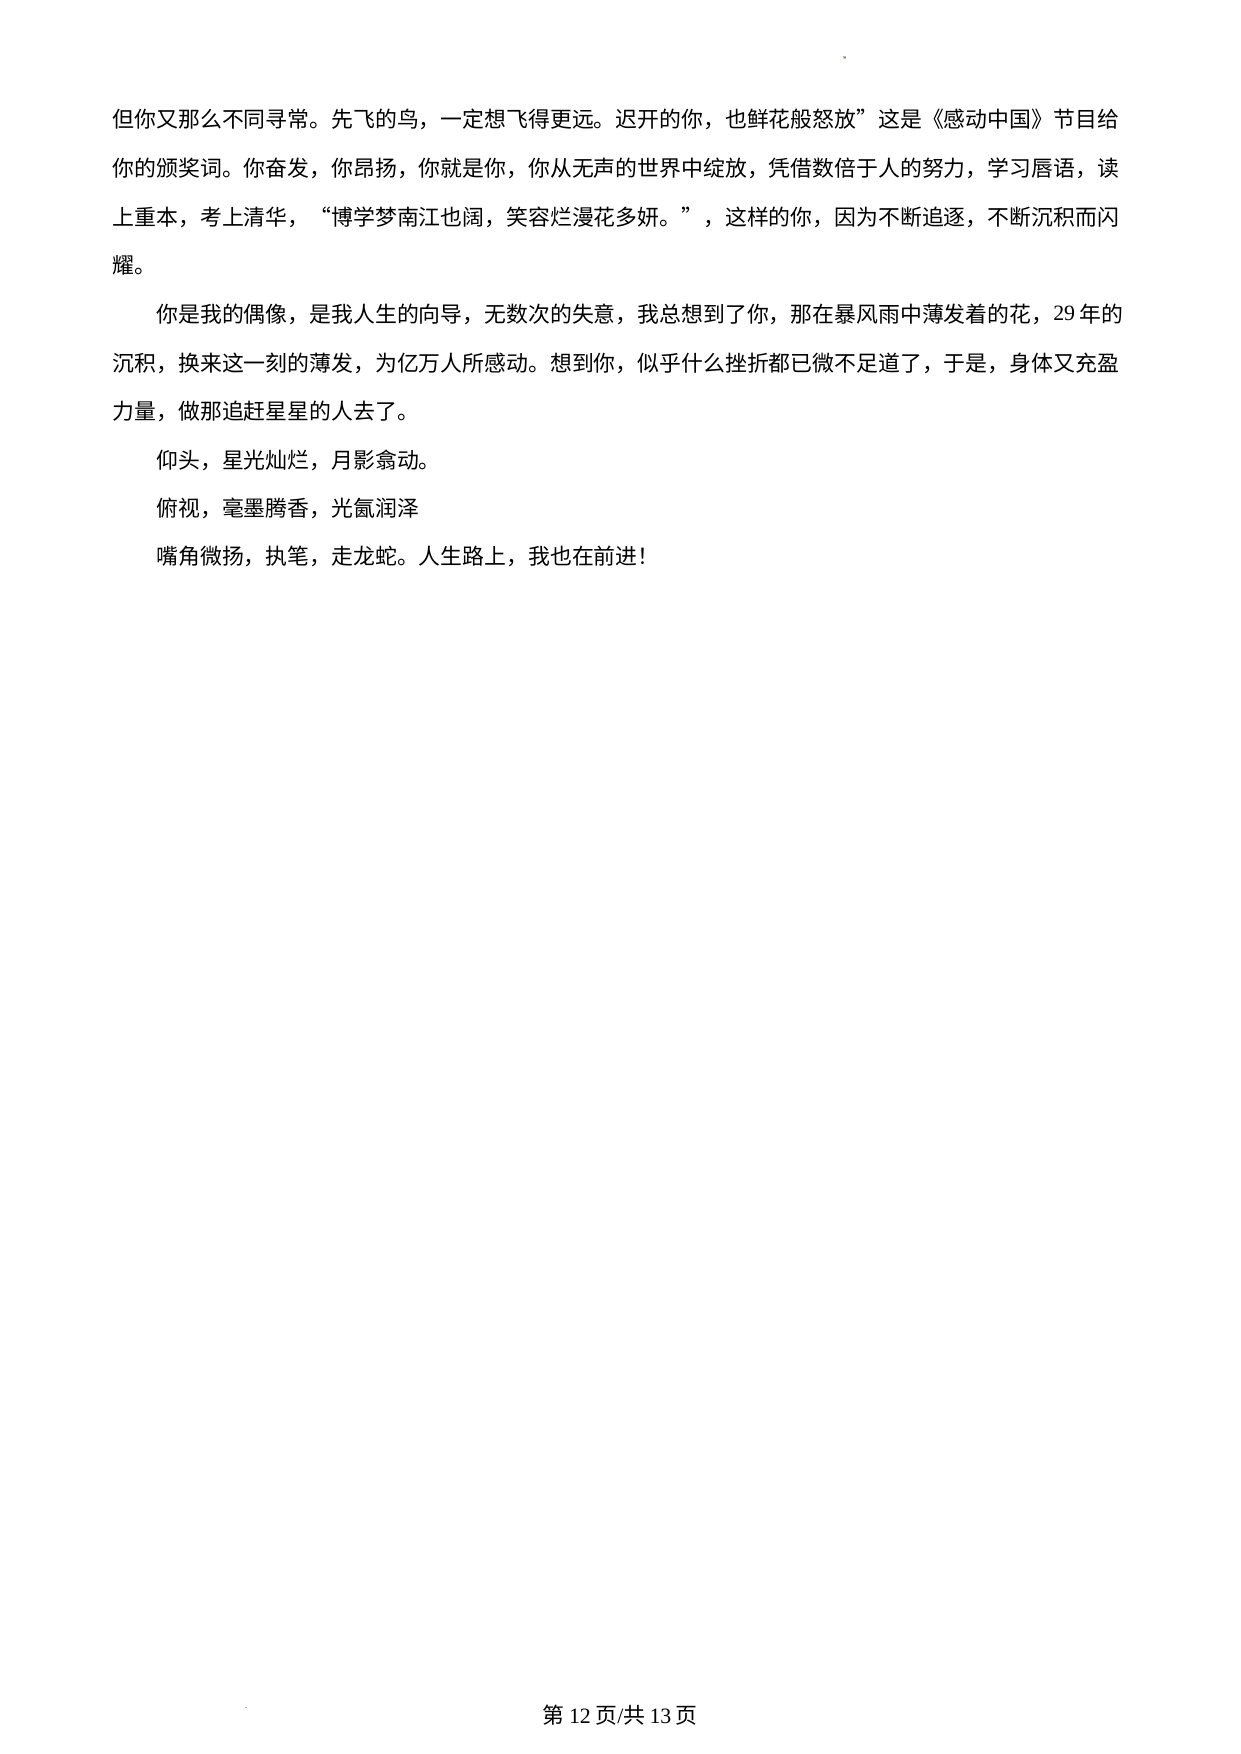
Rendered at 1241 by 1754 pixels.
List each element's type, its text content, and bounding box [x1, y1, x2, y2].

text 你是我的偶像，是我人生的向导，无数次的失意，我总想到了你，那在暴风雨中薄发着的花，29年的沉积，换来这一刻的薄发，为亿万人所感动。想到你，似乎什么挫折都已微不足道了，于是，身体又充盈力量，做那追赶星星的人去了。 [112, 296, 1128, 426]
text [112, 102, 1128, 281]
text 仰头，星光灿烂，月影翕动。 [112, 442, 1128, 475]
text 嘴角微扬，执笔，走龙蛇。人生路上，我也在前进！ [112, 539, 1128, 571]
text 俯视，毫墨腾香，光氤润泽 [112, 491, 1128, 523]
